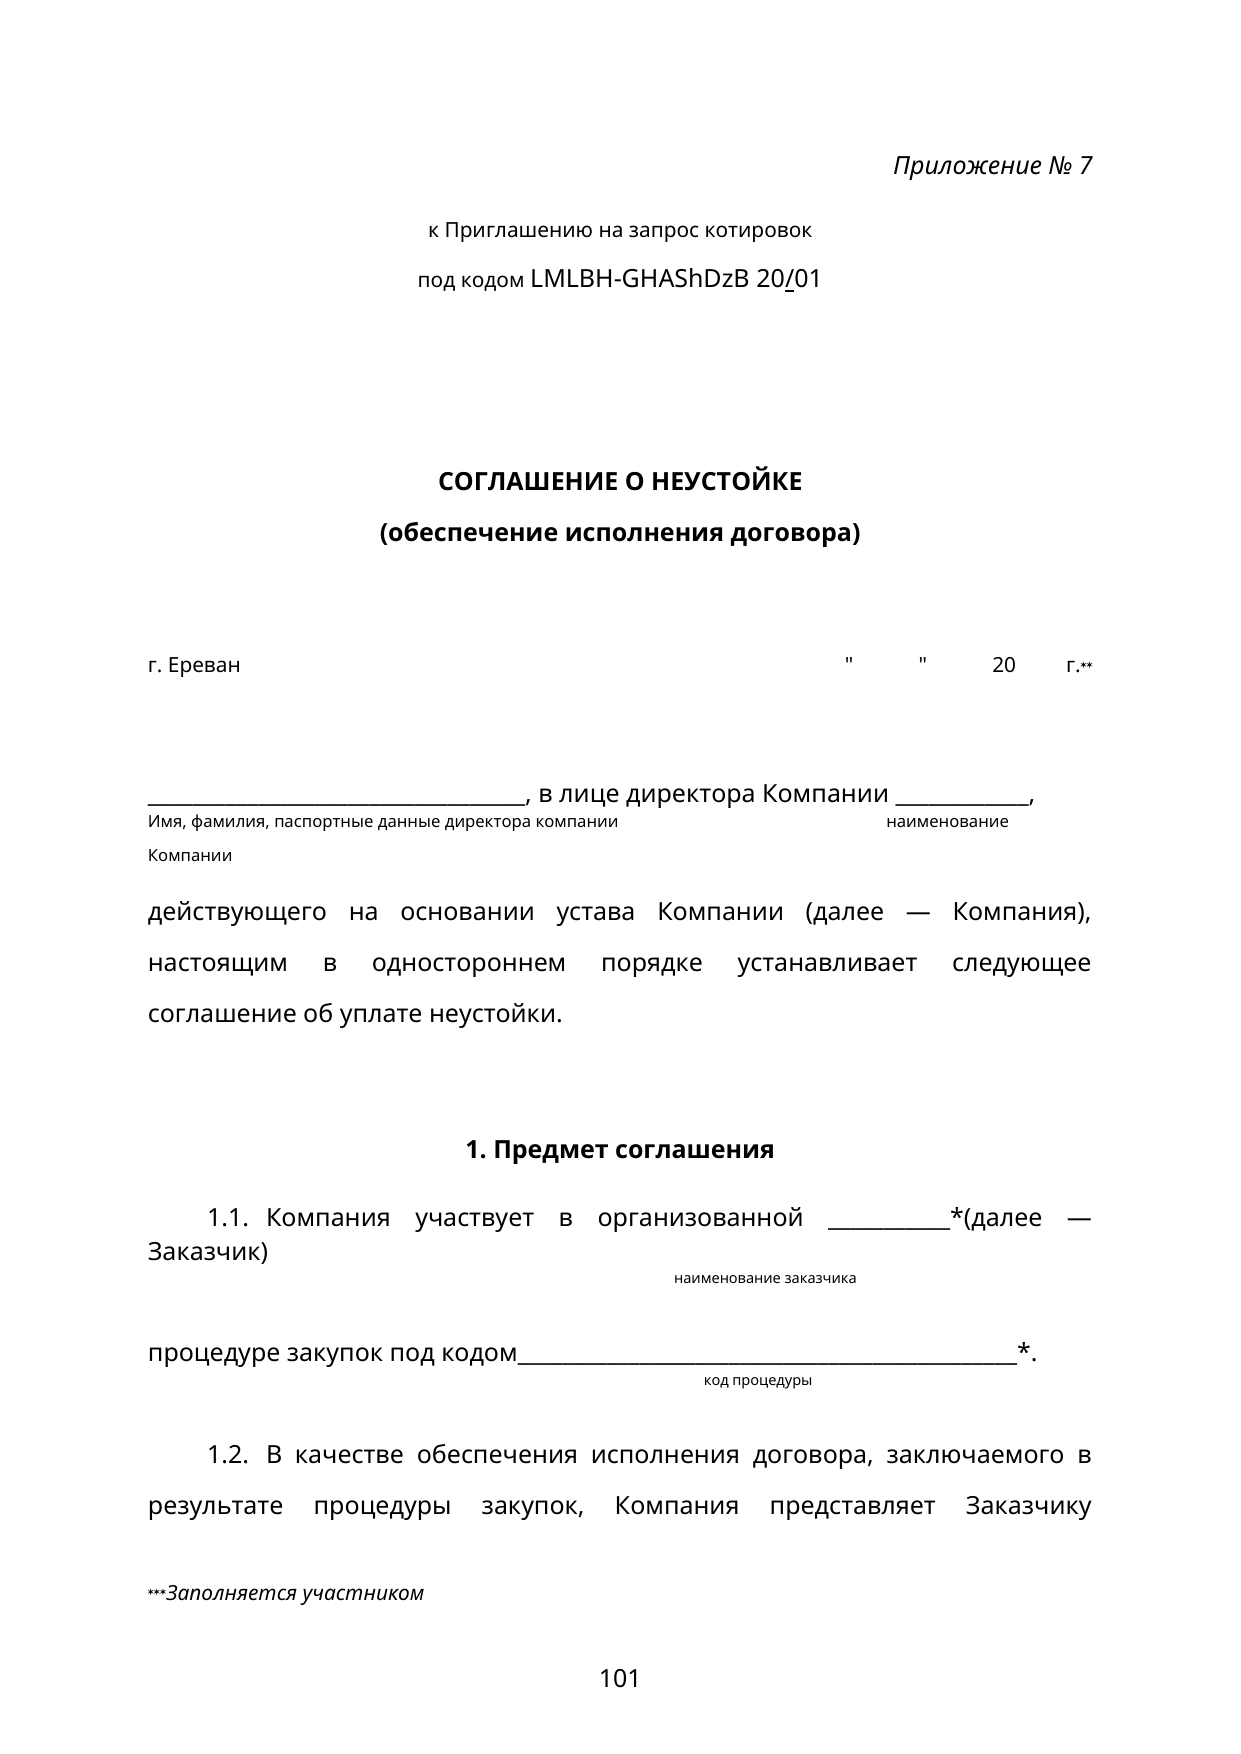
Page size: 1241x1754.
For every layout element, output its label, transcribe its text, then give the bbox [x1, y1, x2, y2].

text процедуре закупок под кодом_____________________________________________*. [148, 1335, 1092, 1369]
table_header " " 20 г. [620, 650, 1104, 707]
text действующего на основании устава Компании (далее — Компания), настоящим в одностороннем порядке устанавливает следующее соглашение об уплате неустойки. [148, 894, 1092, 1030]
table_header г. Ереван [136, 650, 620, 707]
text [148, 1437, 1092, 1522]
text __________________________________, в лице директора Компании ____________, [148, 775, 1092, 809]
text 1. Предмет соглашения [148, 1132, 1092, 1166]
text СОГЛАШЕНИЕ О НЕУСТОЙКЕ (обеспечение исполнения договора) [148, 464, 1092, 549]
text к Приглашению на запрос котировок под кодом LMLBH-GHAShDzB 20/01 [148, 215, 1092, 295]
text Имя, фамилия, паспортные данные директора компании наименование Компании [148, 809, 1092, 866]
text Приложение № 7 [148, 148, 1092, 182]
text код процедуры [192, 1369, 812, 1403]
text наименование заказчика [192, 1267, 856, 1301]
text 1.1. Компания участвует в организованной ___________*(далее — Заказчик) [148, 1199, 1092, 1267]
